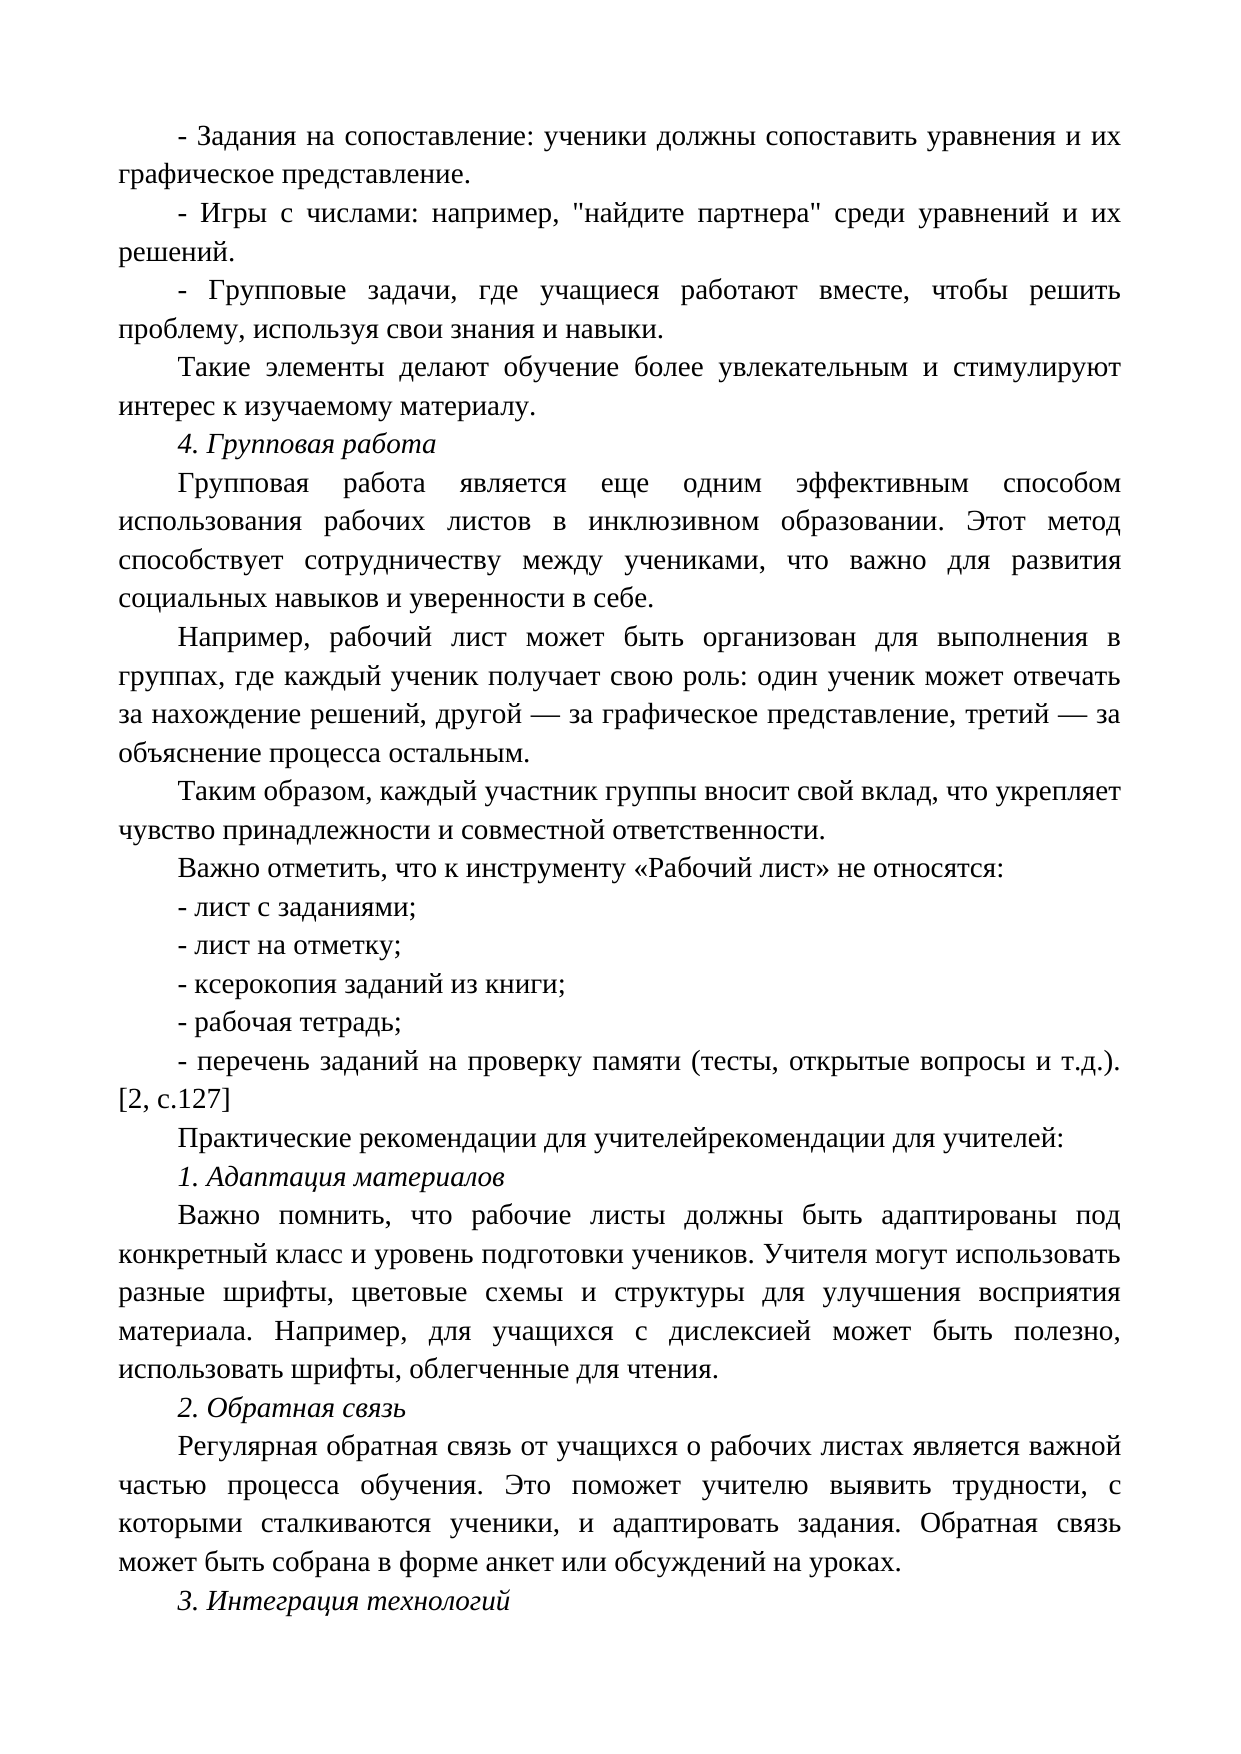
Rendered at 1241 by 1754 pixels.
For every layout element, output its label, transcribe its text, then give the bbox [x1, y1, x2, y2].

text - перечень заданий на проверку памяти (тесты, открытые вопросы и т.д.).[2, с.127] [118, 1043, 1122, 1115]
text 4. Групповая работа [118, 426, 1122, 460]
text - Групповые задачи, где учащиеся работают вместе, чтобы решить проблему, используя свои знания и навыки. [118, 272, 1122, 344]
text - лист на отметку; [118, 927, 1122, 961]
text - лист с заданиями; [118, 889, 1122, 922]
text - рабочая тетрадь; [118, 1004, 1122, 1038]
text Важно отметить, что к инструменту «Рабочий лист» не относятся: [118, 850, 1122, 884]
text Таким образом, каждый участник группы вносит свой вклад, что укрепляет чувство принадлежности и совместной ответственности. [118, 773, 1122, 845]
text - ксерокопия заданий из книги; [118, 966, 1122, 999]
text 3. Интеграция технологий [118, 1583, 1122, 1616]
text - Задания на сопоставление: ученики должны сопоставить уравнения и их графическое представление. [118, 118, 1122, 190]
text Такие элементы делают обучение более увлекательным и стимулируют интерес к изучаемому материалу. [118, 349, 1122, 421]
text 2. Обратная связь [118, 1390, 1122, 1423]
text Практические рекомендации для учителейрекомендации для учителей: [118, 1120, 1122, 1154]
text 1. Адаптация материалов [118, 1159, 1122, 1192]
text - Игры с числами: например, "найдите партнера" среди уравнений и их решений. [118, 195, 1122, 267]
text Например, рабочий лист может быть организован для выполнения в группах, где каждый ученик получает свою роль: один ученик может отвечать за нахождение решений, другой — за графическое представление, третий — за объяснение процесса остальным. [118, 619, 1122, 768]
text Регулярная обратная связь от учащихся о рабочих листах является важной частью процесса обучения. Это поможет учителю выявить трудности, с которыми сталкиваются ученики, и адаптировать задания. Обратная связь может быть собрана в форме анкет или обсуждений на уроках. [118, 1428, 1122, 1578]
text Групповая работа является еще одним эффективным способом использования рабочих листов в инклюзивном образовании. Этот метод способствует сотрудничеству между учениками, что важно для развития социальных навыков и уверенности в себе. [118, 465, 1122, 614]
text Важно помнить, что рабочие листы должны быть адаптированы под конкретный класс и уровень подготовки учеников. Учителя могут использовать разные шрифты, цветовые схемы и структуры для улучшения восприятия материала. Например, для учащихся с дислексией может быть полезно, использовать шрифты, облегченные для чтения. [118, 1197, 1122, 1385]
